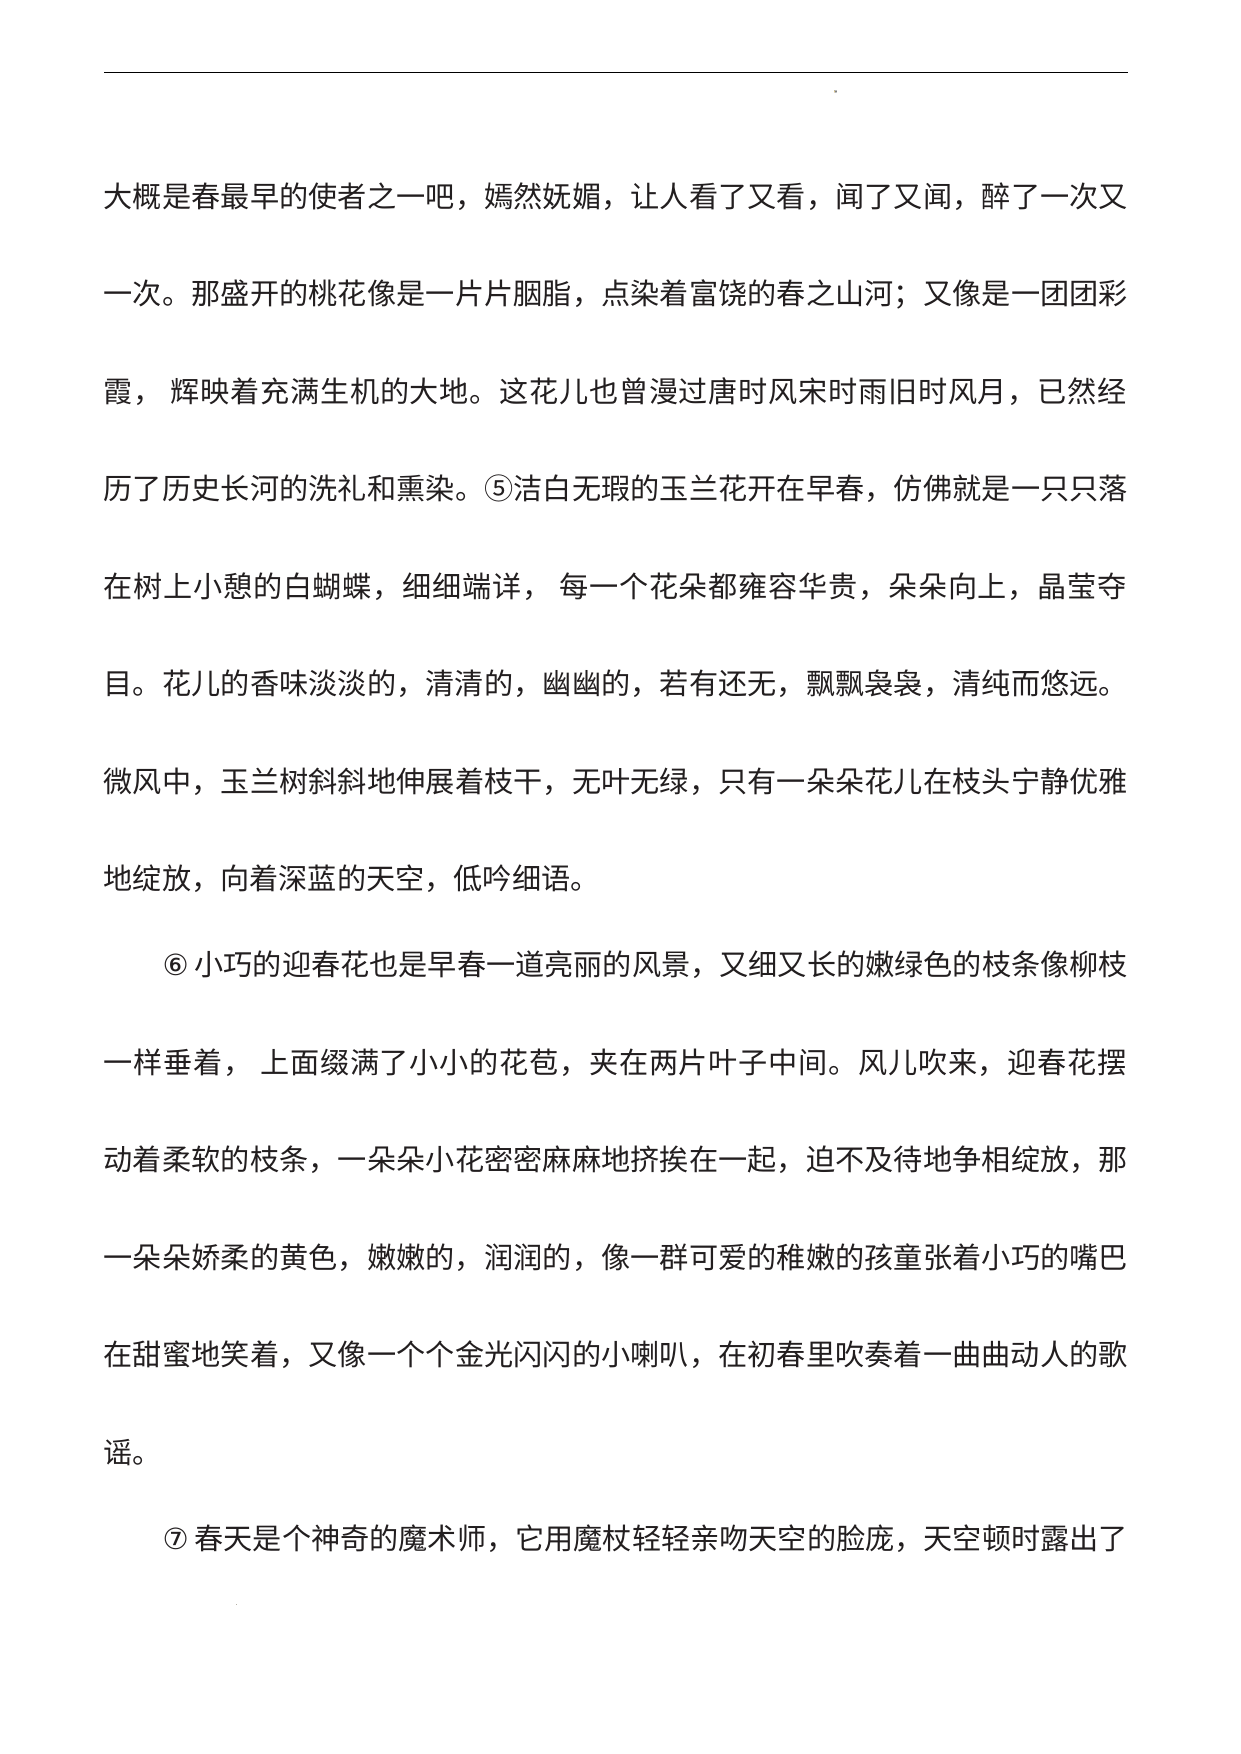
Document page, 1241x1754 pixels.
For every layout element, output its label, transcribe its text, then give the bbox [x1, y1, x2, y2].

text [103, 162, 1128, 909]
text ⑥小巧的迎春花也是早春一道亮丽的风景，又细又长的嫩绿色的枝条像柳枝一样垂着， 上面缀满了小小的花苞，夹在两片叶子中间。风儿吹来，迎春花摆动着柔软的枝条，一朵朵小花密密麻麻地挤挨在一起，迫不及待地争相绽放，那一朵朵娇柔的黄色，嫩嫩的，润润的，像一群可爱的稚嫩的孩童张着小巧的嘴巴在甜蜜地笑着，又像一个个金光闪闪的小喇叭，在初春里吹奏着一曲曲动人的歌谣。 [103, 931, 1128, 1483]
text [103, 1504, 1128, 1569]
